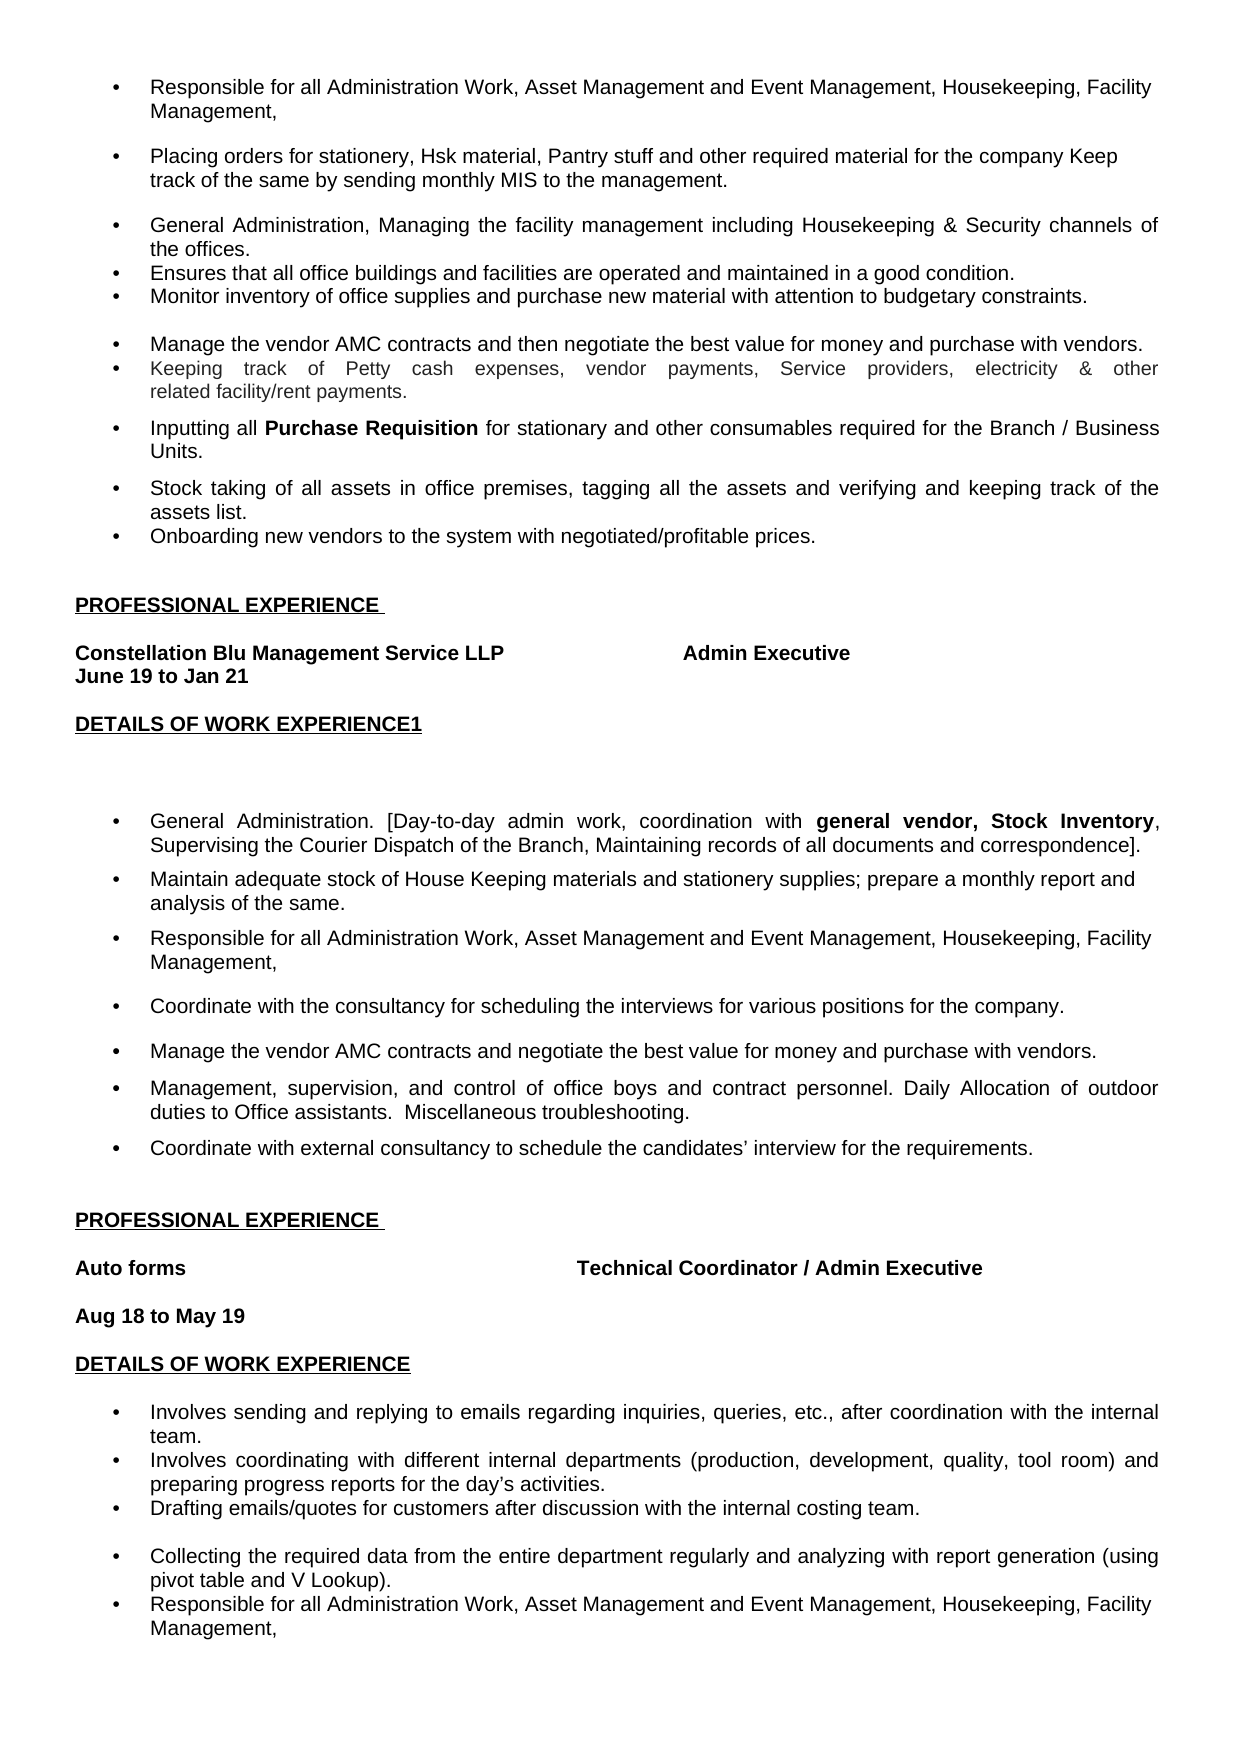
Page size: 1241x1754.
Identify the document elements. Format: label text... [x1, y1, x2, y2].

list Responsible for all Administration Work, Asset Management and Event Management, Housekeeping, Facility Management, [112, 75, 1165, 123]
text Details of Work Experience [75, 1352, 1165, 1376]
list Coordinate with the consultancy for scheduling the interviews for various positions for the company. [112, 994, 1165, 1018]
list Responsible for all Administration Work, Asset Management and Event Management, Housekeeping, Facility Management, [112, 926, 1165, 973]
list Collecting the required data from the entire department regularly and analyzing with report generation (using pivot table and V Lookup). [112, 1544, 1160, 1592]
text Auto forms Technical Coordinator / Admin Executive [75, 1256, 1165, 1280]
list Keeping track of Petty cash expenses, vendor payments, Service providers, electricity & other related facility/rent payments. [112, 356, 1160, 403]
list Onboarding new vendors to the system with negotiated/profitable prices. [112, 524, 1165, 548]
list Ensures that all office buildings and facilities are operated and maintained in a good condition. [112, 260, 1160, 284]
text Aug 18 to May 19 [75, 1304, 1165, 1328]
list Inputting all Purchase Requisition for stationary and other consumables required for the Branch / Business Units. [112, 415, 1161, 463]
text Constellation Blu Management Service LLP Admin Executive [75, 640, 1165, 664]
text Details of Work Experience1 [75, 712, 1165, 736]
list Coordinate with external consultancy to schedule the candidates’ interview for the requirements. [112, 1136, 1161, 1160]
list General Administration, Managing the facility management including Housekeeping & Security channels of the offices. [112, 212, 1160, 260]
list Monitor inventory of office supplies and purchase new material with attention to budgetary constraints. [112, 284, 1160, 308]
text PROFESSIONAL EXPERIENCE [75, 592, 1165, 616]
list Involves coordinating with different internal departments (production, development, quality, tool room) and preparing progress reports for the day’s activities. [112, 1448, 1160, 1496]
list Involves sending and replying to emails regarding inquiries, queries, etc., after coordination with the internal team. [112, 1400, 1160, 1448]
list Manage the vendor AMC contracts and then negotiate the best value for money and purchase with vendors. [112, 332, 1160, 356]
list Management, supervision, and control of office boys and contract personnel. Daily Allocation of outdoor duties to Office assistants. Miscellaneous troubleshooting. [112, 1076, 1161, 1123]
list Manage the vendor AMC contracts and negotiate the best value for money and purchase with vendors. [112, 1039, 1165, 1063]
text June 19 to Jan 21 [75, 664, 1165, 688]
list Drafting emails/quotes for customers after discussion with the internal costing team. [112, 1496, 1160, 1520]
list Maintain adequate stock of House Keeping materials and stationery supplies; prepare a monthly report and analysis of the same. [112, 867, 1165, 915]
text PROFESSIONAL EXPERIENCE [75, 1208, 1165, 1232]
list Stock taking of all assets in office premises, tagging all the assets and verifying and keeping track of the assets list. [112, 476, 1161, 524]
list General Administration. [Day-to-day admin work, coordination with general vendor, Stock Inventory, Supervising the Courier Dispatch of the Branch, Maintaining records of all documents and correspondence]. [112, 809, 1160, 857]
list Responsible for all Administration Work, Asset Management and Event Management, Housekeeping, Facility Management, [112, 1592, 1165, 1639]
list Placing orders for stationery, Hsk material, Pantry stuff and other required material for the company Keep track of the same by sending monthly MIS to the management. [112, 144, 1165, 192]
